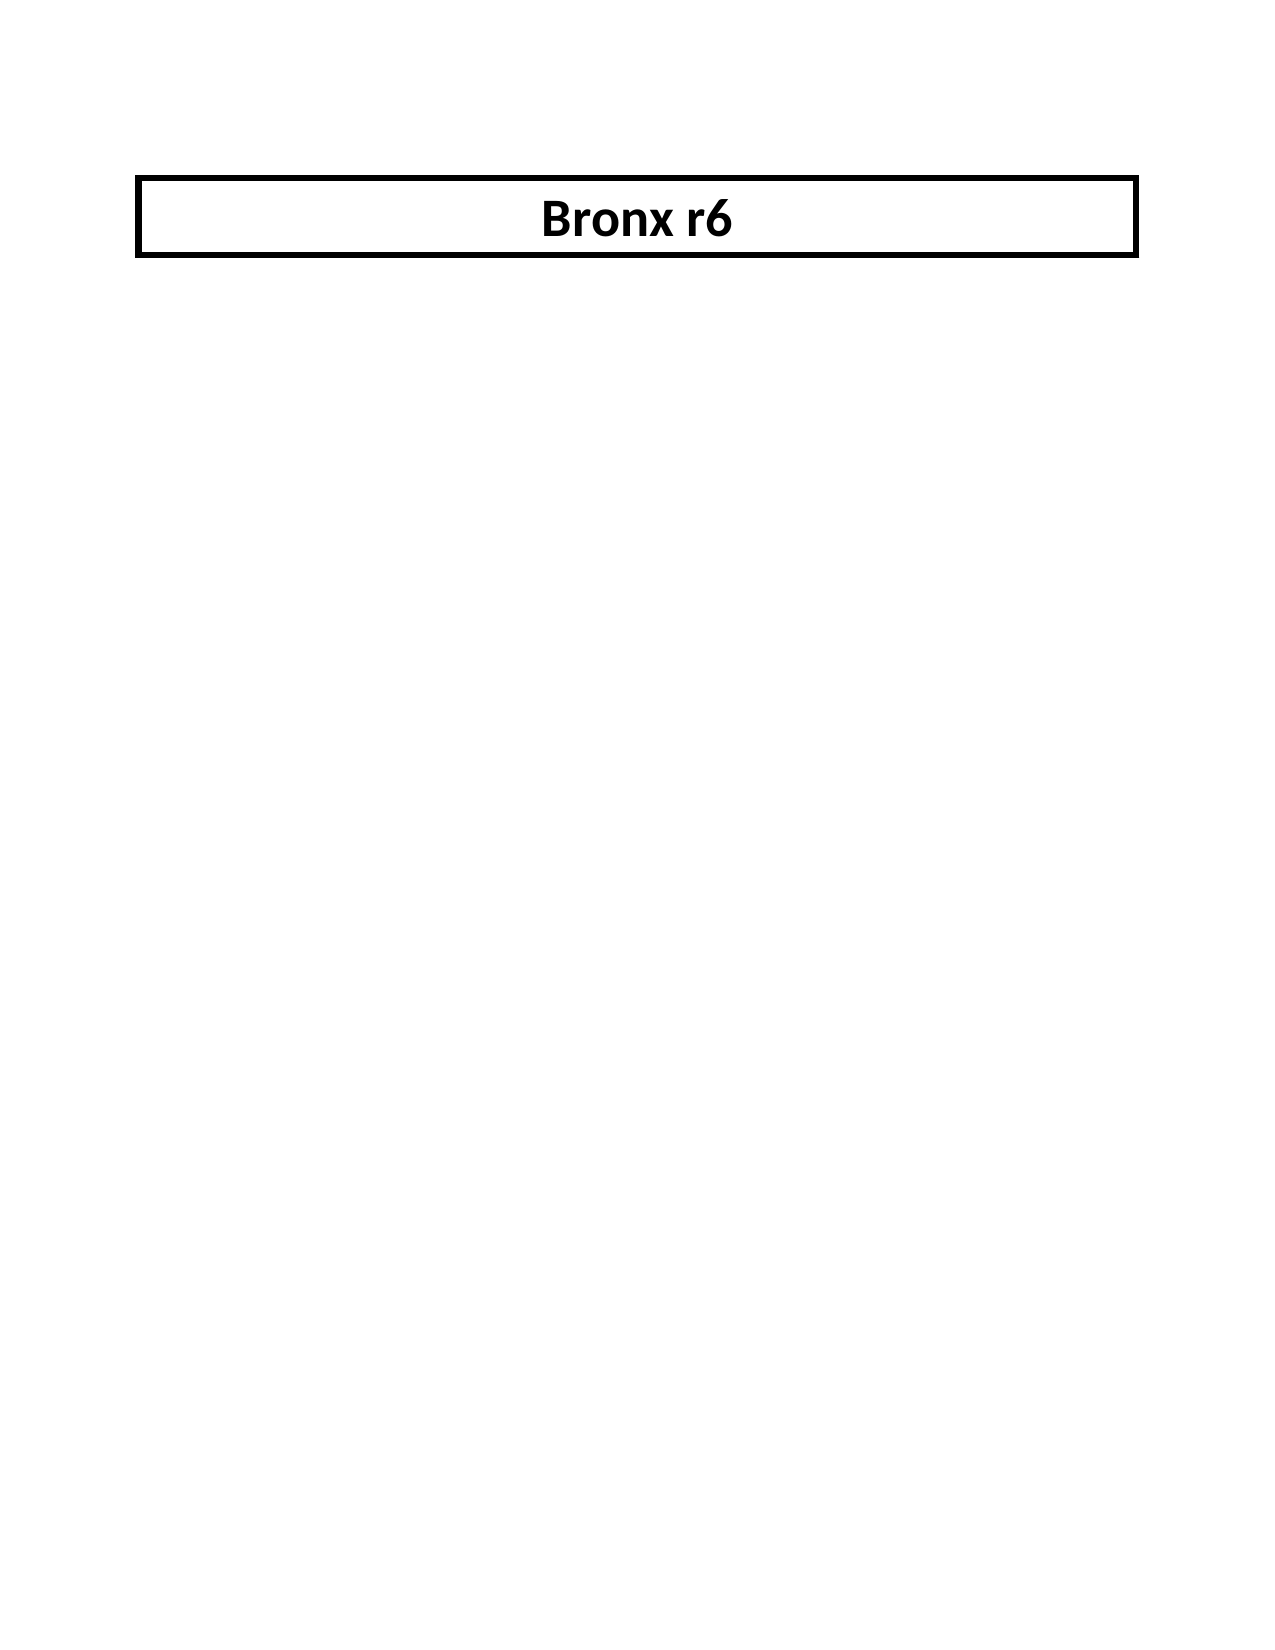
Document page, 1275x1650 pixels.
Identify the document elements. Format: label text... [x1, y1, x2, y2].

subtitle Bronx r6 [142, 181, 1133, 252]
